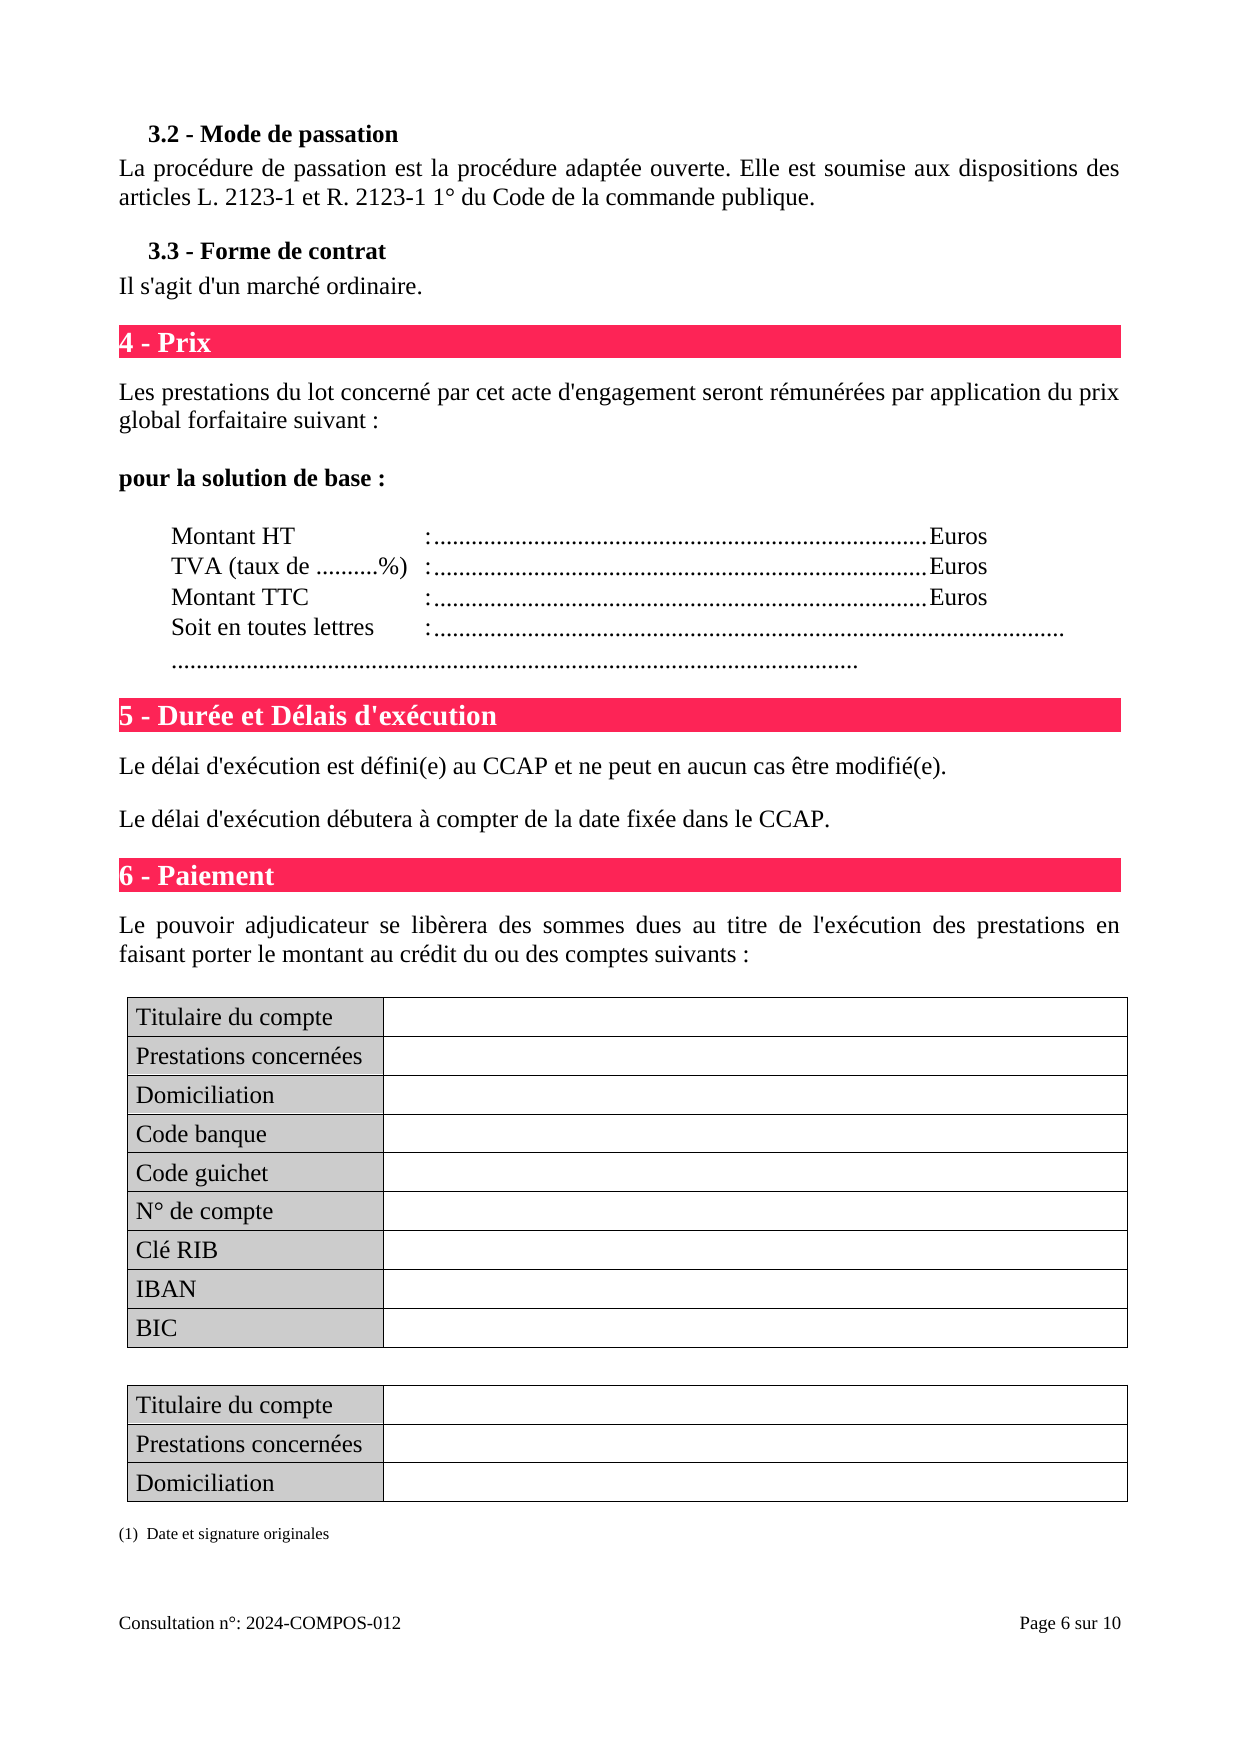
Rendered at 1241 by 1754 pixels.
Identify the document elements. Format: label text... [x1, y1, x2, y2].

table_header [384, 1386, 1127, 1423]
subtitle 4 - Prix [119, 325, 1121, 358]
table_cell Prestations concernées [128, 1037, 383, 1074]
table_cell [384, 1076, 1127, 1113]
text Il s'agit d'un marché ordinaire. [119, 271, 1121, 300]
table_cell Montant TTC [171, 582, 421, 612]
table_cell Domiciliation [128, 1076, 383, 1113]
subtitle 3.3 - Forme de contrat [148, 236, 1121, 265]
table_cell Euros [929, 551, 1067, 582]
table_cell [384, 1192, 1127, 1230]
table_cell Soit en toutes lettres [171, 612, 421, 643]
table_cell [384, 1231, 1127, 1269]
table_header ............................................................................... [433, 521, 929, 551]
table_cell Euros [929, 582, 1067, 612]
table_cell BIC [128, 1309, 383, 1347]
table_cell Clé RIB [128, 1231, 383, 1269]
text pour la solution de base : [119, 463, 1121, 492]
subtitle 6 - Paiement [119, 858, 1121, 892]
text Les prestations du lot concerné par cet acte d'engagement seront rémunérées par application du prix global forfaitaire suivant : [119, 377, 1121, 435]
table_cell [384, 1153, 1127, 1191]
table_cell N° de compte [128, 1192, 383, 1230]
table_header [384, 998, 1127, 1036]
subtitle 3.2 - Mode de passation [148, 119, 1121, 147]
table_cell [384, 1425, 1127, 1462]
text .............................................................................................................. [171, 645, 1067, 673]
subtitle 5 - Durée et Délais d'exécution [119, 698, 1121, 732]
table_cell [384, 1037, 1127, 1074]
table_header Montant HT [171, 521, 421, 551]
text Le délai d'exécution est défini(e) au CCAP et ne peut en aucun cas être modifié(e). [119, 751, 1121, 779]
table_cell ..................................................................................................... [433, 612, 1067, 643]
table_cell [384, 1270, 1127, 1308]
table_cell ............................................................................... [433, 551, 929, 582]
table_cell [384, 1463, 1127, 1501]
table_header Euros [929, 521, 1067, 551]
table_cell Code guichet [128, 1153, 383, 1191]
table_header Titulaire du compte [128, 998, 383, 1036]
table_cell Prestations concernées [128, 1425, 383, 1462]
table_cell ............................................................................... [433, 582, 929, 612]
table_cell Code banque [128, 1115, 383, 1152]
table_header Titulaire du compte [128, 1386, 383, 1423]
table_cell Domiciliation [128, 1463, 383, 1501]
table_cell TVA (taux de ..........%) [171, 551, 421, 582]
text La procédure de passation est la procédure adaptée ouverte. Elle est soumise aux dispositions des articles L. 2123-1 et R. 2123-1 1° du Code de la commande publique. [119, 154, 1121, 211]
table_cell [384, 1309, 1127, 1347]
table_cell IBAN [128, 1270, 383, 1308]
table_cell [384, 1115, 1127, 1152]
text Le pouvoir adjudicateur se libèrera des sommes dues au titre de l'exécution des prestations en faisant porter le montant au crédit du ou des comptes suivants : [119, 911, 1121, 968]
text Le délai d'exécution débutera à compter de la date fixée dans le CCAP. [119, 804, 1121, 833]
